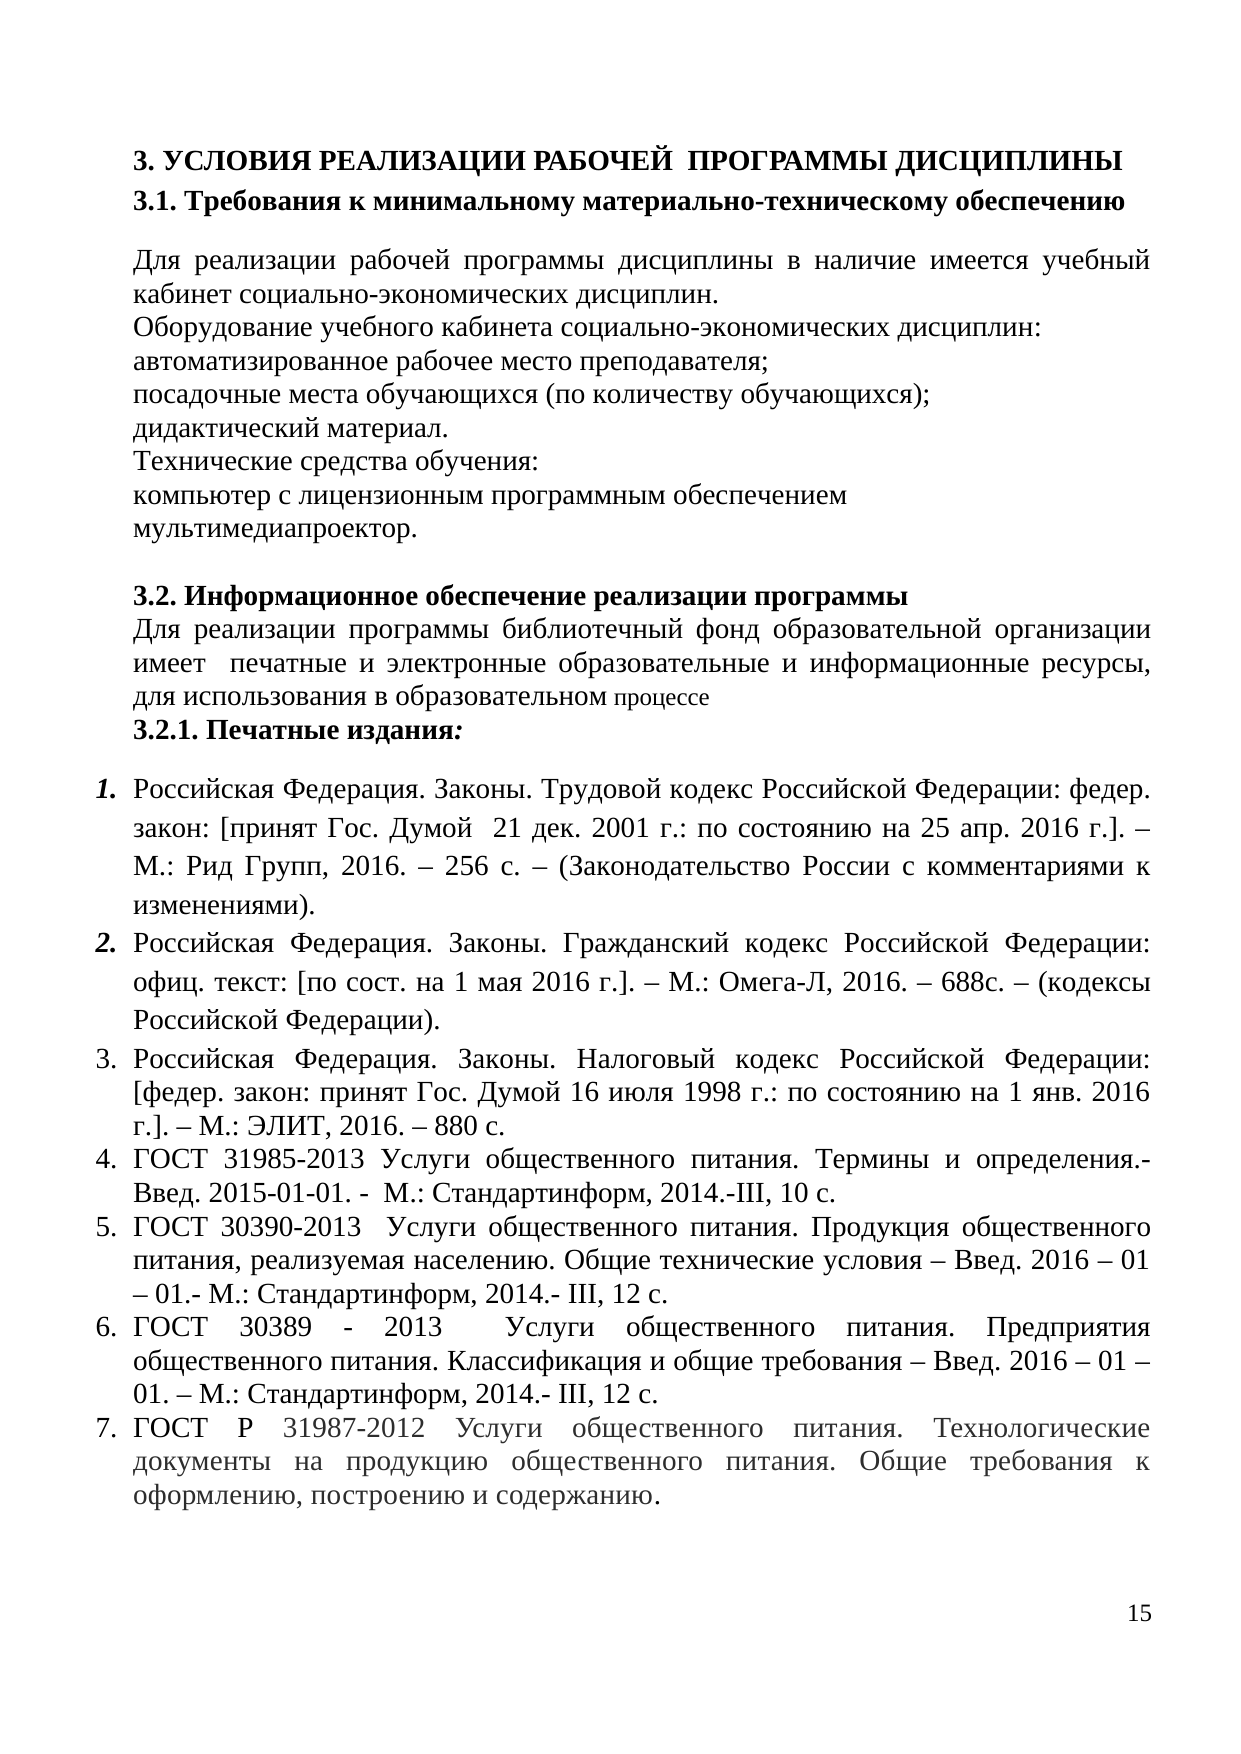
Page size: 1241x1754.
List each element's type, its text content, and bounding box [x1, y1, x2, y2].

list ГОСТ 31985-2013 Услуги общественного питания. Термины и определения.- Введ. 2015-01-01. - М.: Стандартинформ, 2014.-III, 10 с. [95, 1142, 1152, 1209]
text 3.1. Требования к минимальному материально-техническому обеспечению [133, 183, 1152, 216]
list ГОСТ 30389 - 2013 Услуги общественного питания. Предприятия общественного питания. Классификация и общие требования – Введ. 2016 – 01 – 01. – М.: Стандартинформ, 2014.- III, 12 с. [95, 1309, 1152, 1410]
text Для реализации программы библиотечный фонд образовательной организации имеет печатные и электронные образовательные и информационные ресурсы, для использования в образовательном процессе [133, 611, 1152, 712]
text дидактический материал. [133, 410, 1152, 443]
list ГОСТ 30390-2013 Услуги общественного питания. Продукция общественного питания, реализуемая населению. Общие технические условия – Введ. 2016 – 01 – 01.- М.: Стандартинформ, 2014.- III, 12 с. [95, 1209, 1152, 1309]
text Технические средства обучения: [133, 443, 1152, 477]
list Российская Федерация. Законы. Трудовой кодекс Российской Федерации: федер. закон: [принят Гос. Думой 21 дек. 2001 г.: по состоянию на 25 апр. 2016 г.]. – М.: Рид Групп, 2016. – 256 с. – (Законодательство России с комментариями к изменениями). [95, 771, 1152, 920]
text компьютер с лицензионным программным обеспечением [133, 477, 1152, 511]
text 3.2.1. Печатные издания: [133, 712, 1152, 745]
list Российская Федерация. Законы. Гражданский кодекс Российской Федерации: офиц. текст: [по сост. на 1 мая 2016 г.]. – М.: Омега-Л, 2016. – 688с. – (кодексы Российской Федерации). [95, 925, 1152, 1036]
text посадочные места обучающихся (по количеству обучающихся); [133, 376, 1152, 410]
text Оборудование учебного кабинета социально-экономических дисциплин: [133, 309, 1152, 343]
list ГОСТ Р 31987-2012 Услуги общественного питания. Технологические документы на продукцию общественного питания. Общие требования к оформлению, построению и содержанию. [95, 1410, 1152, 1511]
text 3.2. Информационное обеспечение реализации программы [133, 578, 1152, 611]
subtitle 3. условия реализации РАБОЧЕЙ программы дисциплины [133, 143, 1152, 177]
list Российская Федерация. Законы. Налоговый кодекс Российской Федерации: [федер. закон: принят Гос. Думой 16 июля 1998 г.: по состоянию на 1 янв. 2016 г.]. – М.: ЭЛИТ, 2016. – 880 с. [95, 1041, 1152, 1142]
text автоматизированное рабочее место преподавателя; [133, 343, 1152, 376]
text мультимедиапроектор. [133, 511, 1152, 544]
text Для реализации рабочей программы дисциплины в наличие имеется учебный кабинет социально-экономических дисциплин. [133, 242, 1152, 309]
